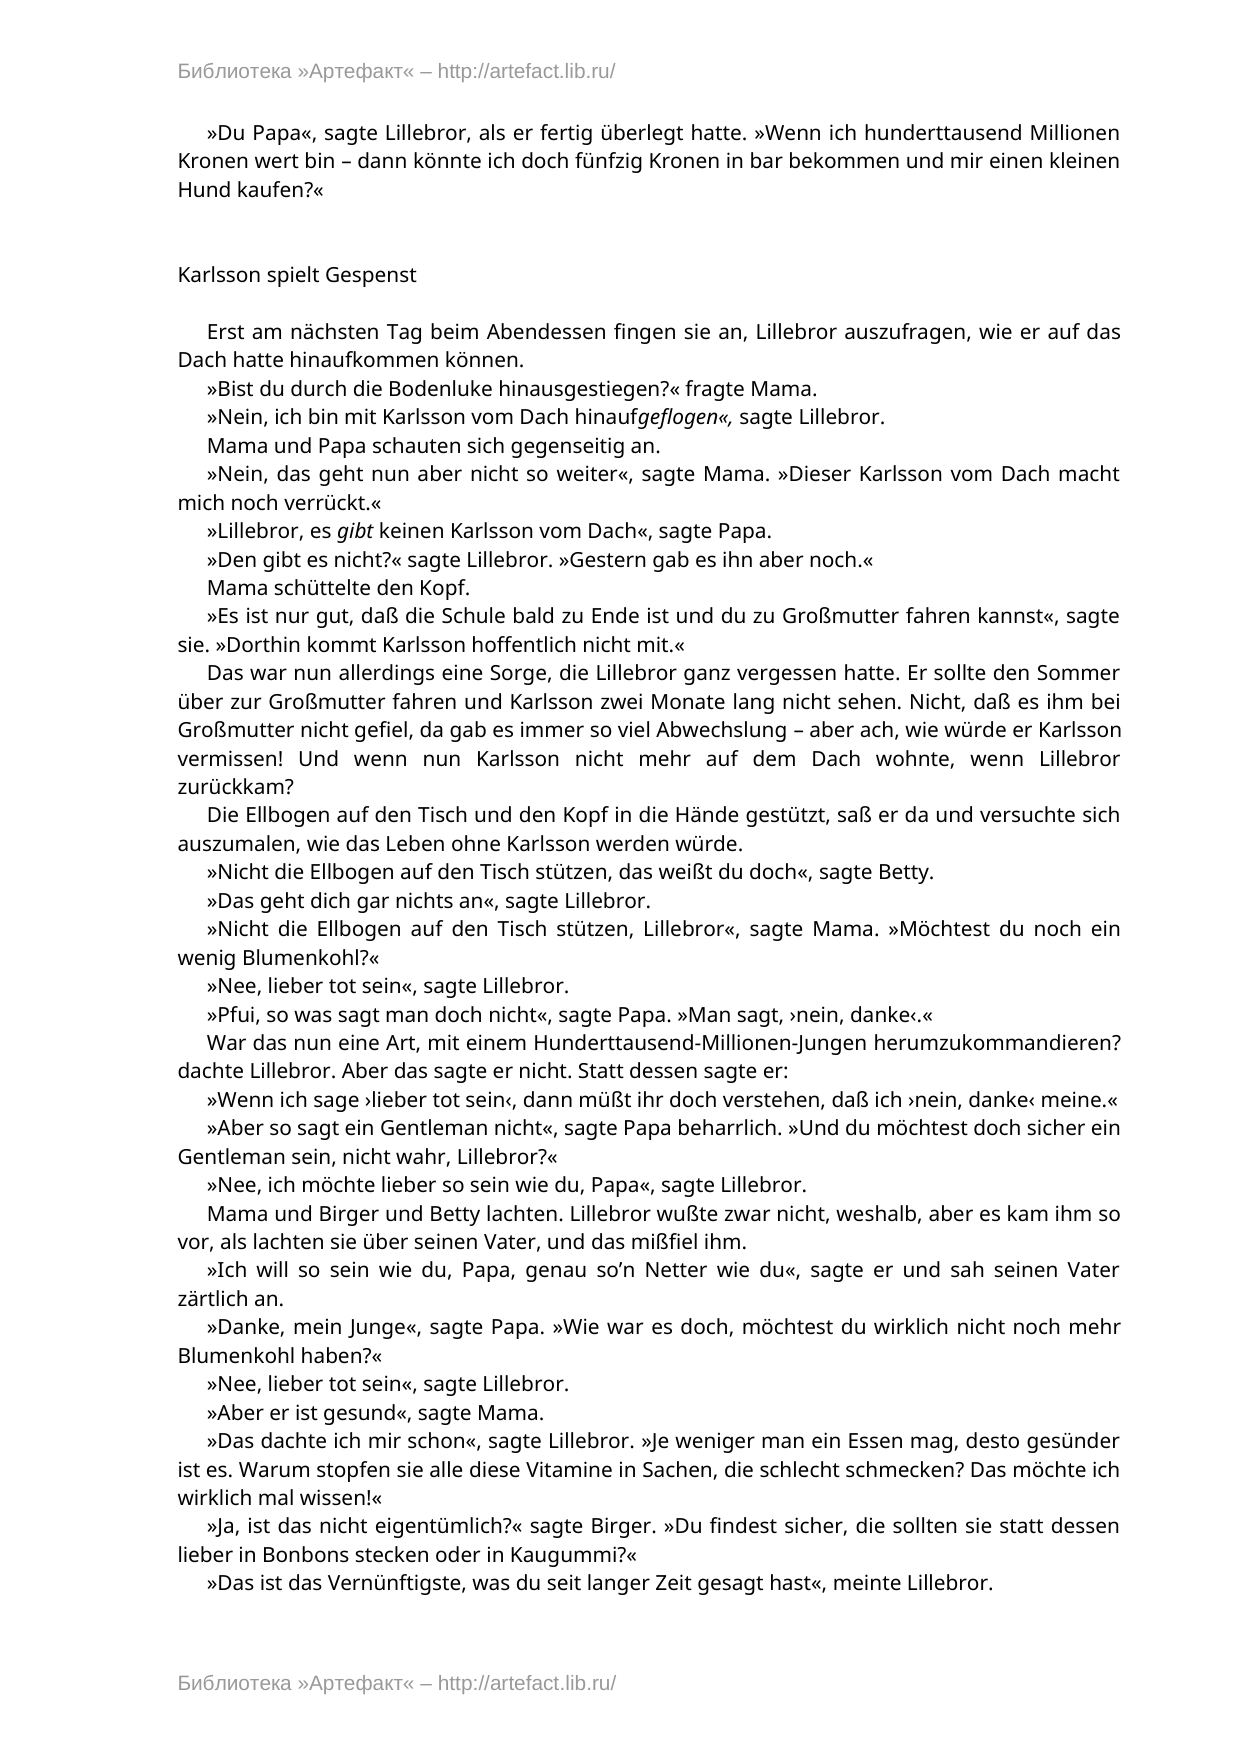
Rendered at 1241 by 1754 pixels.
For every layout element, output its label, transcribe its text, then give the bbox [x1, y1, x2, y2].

text »Aber er ist gesund«, sagte Mama. [177, 1398, 1122, 1426]
text »Nein, das geht nun aber nicht so weiter«, sagte Mama. »Dieser Karlsson vom Dach macht mich noch verrückt.« [177, 459, 1122, 516]
text Mama und Birger und Betty lachten. Lillebror wußte zwar nicht, weshalb, aber es kam ihm so vor, als lachten sie über seinen Vater, und das mißfiel ihm. [177, 1199, 1122, 1256]
text »Danke, mein Junge«, sagte Papa. »Wie war es doch, möchtest du wirklich nicht noch mehr Blumenkohl haben?« [177, 1312, 1122, 1369]
text Mama schüttelte den Kopf. [177, 573, 1122, 602]
text »Pfui, so was sagt man doch nicht«, sagte Papa. »Man sagt, ›nein, danke‹.« [177, 1000, 1122, 1028]
text »Nein, ich bin mit Karlsson vom Dach hinaufgeflogen«, sagte Lillebror. [177, 402, 1122, 431]
text »Nicht die Ellbogen auf den Tisch stützen, das weißt du doch«, sagte Betty. [177, 857, 1122, 886]
text »Nee, lieber tot sein«, sagte Lillebror. [177, 971, 1122, 1000]
text »Nee, lieber tot sein«, sagte Lillebror. [177, 1369, 1122, 1398]
text »Wenn ich sage ›lieber tot sein‹, dann müßt ihr doch verstehen, daß ich ›nein, danke‹ meine.« [177, 1085, 1122, 1113]
subtitle Karlsson spielt Gespenst [177, 260, 1122, 289]
text Die Ellbogen auf den Tisch und den Kopf in die Hände gestützt, saß er da und versuchte sich auszumalen, wie das Leben ohne Karlsson werden würde. [177, 801, 1122, 857]
text »Lillebror, es gibt keinen Karlsson vom Dach«, sagte Papa. [177, 516, 1122, 545]
text »Nicht die Ellbogen auf den Tisch stützen, Lillebror«, sagte Mama. »Möchtest du noch ein wenig Blumenkohl?« [177, 914, 1122, 971]
text Mama und Papa schauten sich gegenseitig an. [177, 431, 1122, 459]
text »Es ist nur gut, daß die Schule bald zu Ende ist und du zu Großmutter fahren kannst«, sagte sie. »Dorthin kommt Karlsson hoffentlich nicht mit.« [177, 602, 1122, 658]
text »Aber so sagt ein Gentleman nicht«, sagte Papa beharrlich. »Und du möchtest doch sicher ein Gentleman sein, nicht wahr, Lillebror?« [177, 1113, 1122, 1170]
text Das war nun allerdings eine Sorge, die Lillebror ganz vergessen hatte. Er sollte den Sommer über zur Großmutter fahren und Karlsson zwei Monate lang nicht sehen. Nicht, daß es ihm bei Großmutter nicht gefiel, da gab es immer so viel Abwechslung – aber ach, wie würde er Karlsson vermissen! Und wenn nun Karlsson nicht mehr auf dem Dach wohnte, wenn Lillebror zurückkam? [177, 658, 1122, 801]
text »Den gibt es nicht?« sagte Lillebror. »Gestern gab es ihn aber noch.« [177, 545, 1122, 573]
text »Bist du durch die Bodenluke hinausgestiegen?« fragte Mama. [177, 374, 1122, 402]
text »Ja, ist das nicht eigentümlich?« sagte Birger. »Du findest sicher, die sollten sie statt dessen lieber in Bonbons stecken oder in Kaugummi?« [177, 1512, 1122, 1568]
text »Ich will so sein wie du, Papa, genau so’n Netter wie du«, sagte er und sah seinen Vater zärtlich an. [177, 1256, 1122, 1312]
text »Das geht dich gar nichts an«, sagte Lillebror. [177, 886, 1122, 914]
text Erst am nächsten Tag beim Abendessen fingen sie an, Lillebror auszufragen, wie er auf das Dach hatte hinaufkommen können. [177, 317, 1122, 374]
text »Nee, ich möchte lieber so sein wie du, Papa«, sagte Lillebror. [177, 1170, 1122, 1199]
text »Das ist das Vernünftigste, was du seit langer Zeit gesagt hast«, meinte Lillebror. [177, 1568, 1122, 1597]
text »Du Papa«, sagte Lillebror, als er fertig überlegt hatte. »Wenn ich hunderttausend Millionen Kronen wert bin – dann könnte ich doch fünfzig Kronen in bar bekommen und mir einen kleinen Hund kaufen?« [177, 118, 1122, 203]
text »Das dachte ich mir schon«, sagte Lillebror. »Je weniger man ein Essen mag, desto gesünder ist es. Warum stopfen sie alle diese Vitamine in Sachen, die schlecht schmecken? Das möchte ich wirklich mal wissen!« [177, 1426, 1122, 1512]
text War das nun eine Art, mit einem Hunderttausend-Millionen-Jungen herumzukommandieren? dachte Lillebror. Aber das sagte er nicht. Statt dessen sagte er: [177, 1028, 1122, 1085]
